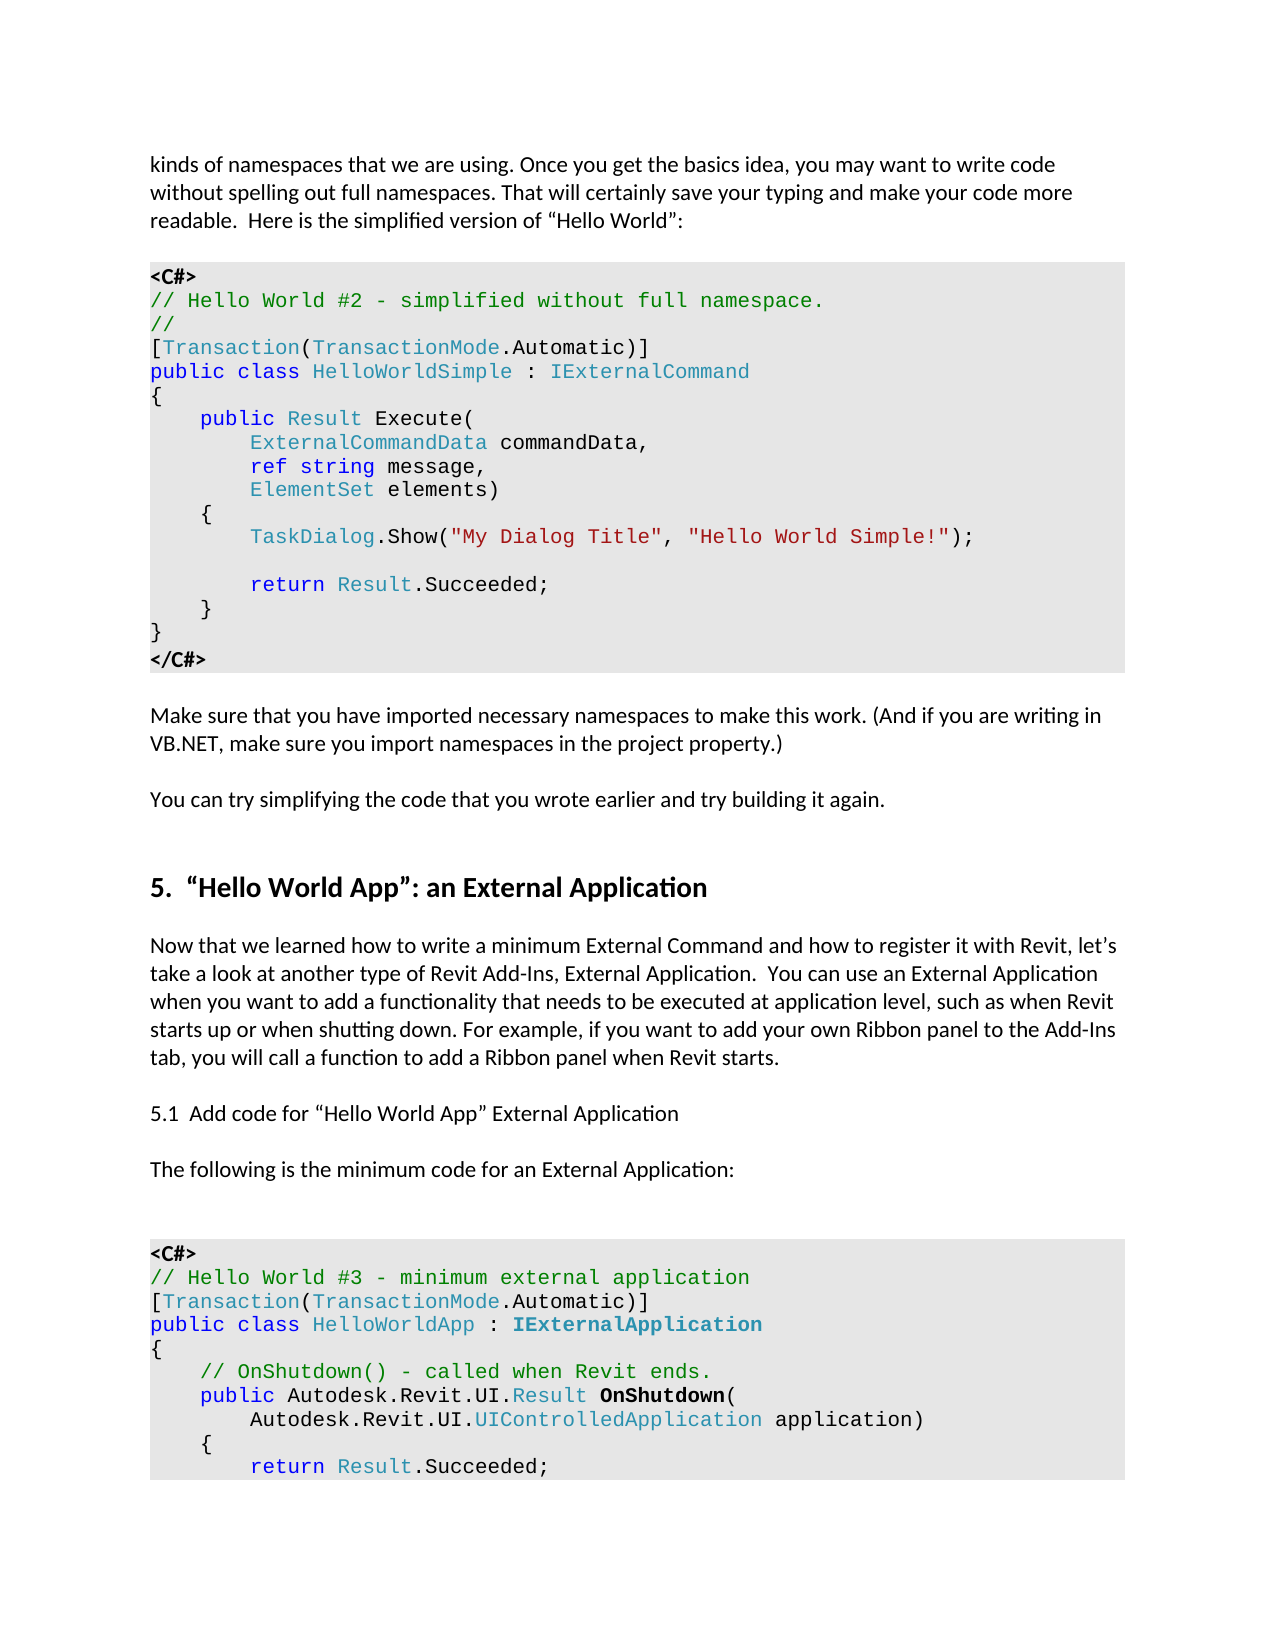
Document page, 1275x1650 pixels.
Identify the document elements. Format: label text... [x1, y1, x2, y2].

text { [150, 385, 1125, 408]
text public class HelloWorldApp : IExternalApplication [150, 1314, 1125, 1338]
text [150, 150, 1125, 234]
text Now that we learned how to write a minimum External Command and how to register it with Revit, let’s take a look at another type of Revit Add-Ins, External Application. You can use an External Application when you want to add a functionality that needs to be executed at application level, such as when Revit starts up or when shutting down. For example, if you want to add your own Ribbon panel to the Add-Ins tab, you will call a function to add a Ribbon panel when Revit starts. [150, 931, 1125, 1071]
text ref string message, ElementSet elements) [150, 456, 1125, 503]
text // OnShutdown() - called when Revit ends. [150, 1362, 1125, 1385]
text // Hello World #2 - simplified without full namespace. [150, 290, 1125, 314]
text [Transaction(TransactionMode.Automatic)] [150, 1291, 1125, 1314]
text public Result Execute( ExternalCommandData commandData, [150, 408, 1125, 456]
text // [150, 314, 1125, 337]
text You can try simplifying the code that you wrote earlier and try building it again. [150, 785, 1125, 813]
text { [150, 503, 1125, 527]
text return Result.Succeeded; [150, 1456, 1125, 1480]
text return Result.Succeeded; [150, 574, 1125, 597]
text } [150, 621, 1125, 645]
text 5. “Hello World App”: an External Application [150, 869, 1125, 904]
text [Transaction(TransactionMode.Automatic)] [150, 337, 1125, 361]
text // Hello World #3 - minimum external application [150, 1267, 1125, 1291]
text TaskDialog.Show("My Dialog Title", "Hello World Simple!"); [150, 527, 1125, 550]
text </C#> [150, 645, 1125, 673]
text public class HelloWorldSimple : IExternalCommand [150, 361, 1125, 385]
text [150, 1409, 1125, 1432]
text } [150, 597, 1125, 621]
text { [150, 1338, 1125, 1362]
text { [150, 1432, 1125, 1456]
text 5.1 Add code for “Hello World App” External Application [150, 1099, 1125, 1155]
text The following is the minimum code for an External Application: [150, 1155, 1125, 1183]
text <C#> [150, 262, 1125, 290]
text Make sure that you have imported necessary namespaces to make this work. (And if you are writing in VB.NET, make sure you import namespaces in the project property.) [150, 701, 1125, 757]
text public Autodesk.Revit.UI.Result OnShutdown( [150, 1385, 1125, 1409]
text <C#> [150, 1239, 1125, 1267]
